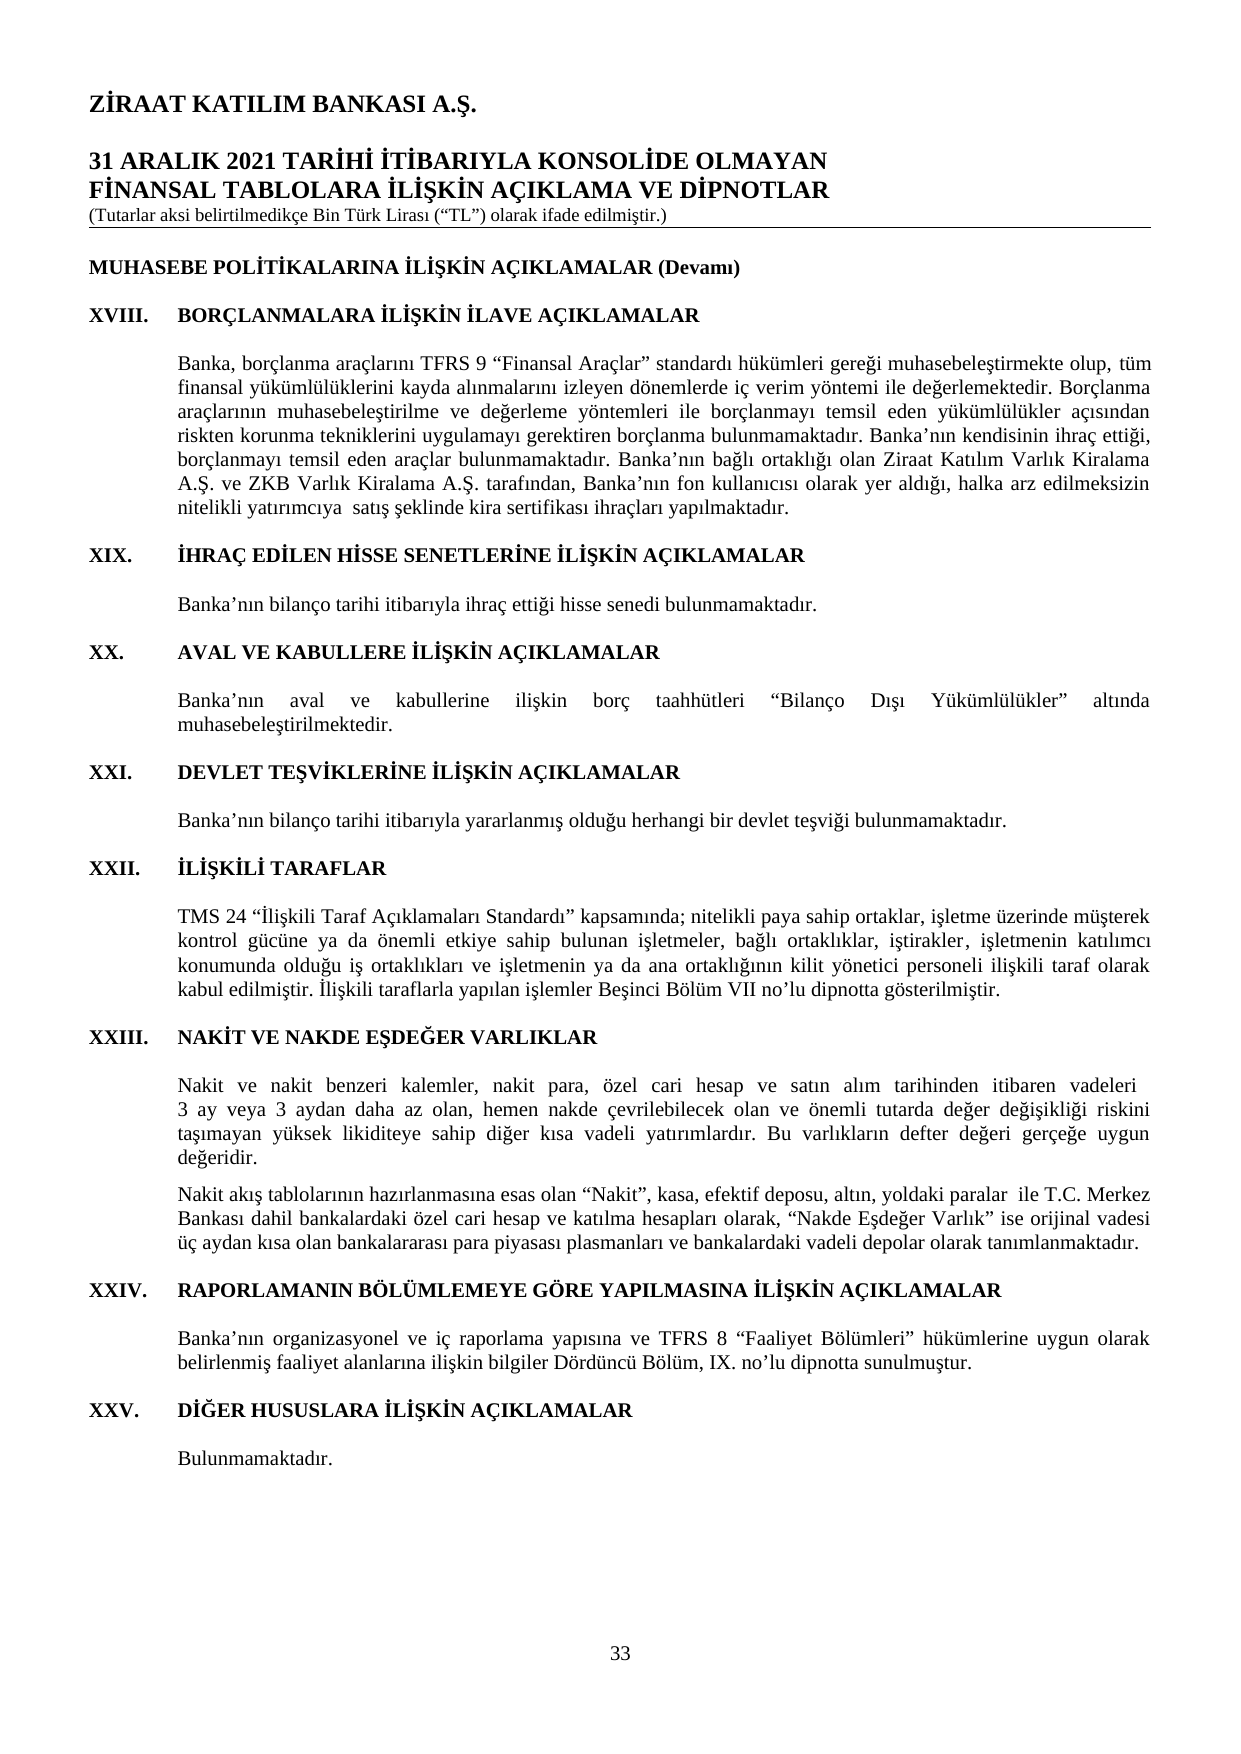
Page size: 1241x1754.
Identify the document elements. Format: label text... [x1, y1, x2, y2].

text Bulunmamaktadır. [177, 1446, 1152, 1470]
text XXII. İLİŞKİLİ TARAFLAR [89, 856, 1152, 880]
text Banka’nın aval ve kabullerine ilişkin borç taahhütleri “Bilanço Dışı Yükümlülükler” altında muhasebeleştirilmektedir. [177, 688, 1152, 736]
text XXIV. RAPORLAMANIN BÖLÜMLEMEYE GÖRE YAPILMASINA İLİŞKİN AÇIKLAMALAR [89, 1278, 1152, 1302]
text Banka, borçlanma araçlarını TFRS 9 “Finansal Araçlar” standardı hükümleri gereği muhasebeleştirmekte olup, tüm finansal yükümlülüklerini kayda alınmalarını izleyen dönemlerde iç verim yöntemi ile değerlemektedir. Borçlanma araçlarının muhasebeleştirilme ve değerleme yöntemleri ile borçlanmayı temsil eden yükümlülükler açısından riskten korunma tekniklerini uygulamayı gerektiren borçlanma bulunmamaktadır. Banka’nın kendisinin ihraç ettiği, borçlanmayı temsil eden araçlar bulunmamaktadır. Banka’nın bağlı ortaklığı olan Ziraat Katılım Varlık Kiralama A.Ş. ve ZKB Varlık Kiralama A.Ş. tarafından, Banka’nın fon kullanıcısı olarak yer aldığı, halka arz edilmeksizin nitelikli yatırımcıya satış şeklinde kira sertifikası ihraçları yapılmaktadır. [177, 351, 1152, 519]
text Banka’nın bilanço tarihi itibarıyla ihraç ettiği hisse senedi bulunmamaktadır. [177, 592, 1152, 616]
text TMS 24 “İlişkili Taraf Açıklamaları Standardı” kapsamında; nitelikli paya sahip ortaklar, işletme üzerinde müşterek kontrol gücüne ya da önemli etkiye sahip bulunan işletmeler, bağlı ortaklıklar, iştirakler, işletmenin katılımcı konumunda olduğu iş ortaklıkları ve işletmenin ya da ana ortaklığının kilit yönetici personeli ilişkili taraf olarak kabul edilmiştir. İlişkili taraflarla yapılan işlemler Beşinci Bölüm VII no’lu dipnotta gösterilmiştir. [89, 904, 1152, 1001]
text Banka’nın bilanço tarihi itibarıyla yararlanmış olduğu herhangi bir devlet teşviği bulunmamaktadır. [177, 808, 1152, 832]
text XXIII. NAKİT VE NAKDE EŞDEĞER VARLIKLAR [89, 1025, 1152, 1049]
text XXV. DİĞER HUSUSLARA İLİŞKİN AÇIKLAMALAR [89, 1398, 1152, 1422]
text Banka’nın organizasyonel ve iç raporlama yapısına ve TFRS 8 “Faaliyet Bölümleri” hükümlerine uygun olarak belirlenmiş faaliyet alanlarına ilişkin bilgiler Dördüncü Bölüm, IX. no’lu dipnotta sunulmuştur. [177, 1326, 1152, 1374]
text Nakit akış tablolarının hazırlanmasına esas olan “Nakit”, kasa, efektif deposu, altın, yoldaki paralar ile T.C. Merkez Bankası dahil bankalardaki özel cari hesap ve katılma hesapları olarak, “Nakde Eşdeğer Varlık” ise orijinal vadesi üç aydan kısa olan bankalararası para piyasası plasmanları ve bankalardaki vadeli depolar olarak tanımlanmaktadır. [177, 1182, 1152, 1254]
text XIX. İHRAÇ EDİLEN HİSSE SENETLERİNE İLİŞKİN AÇIKLAMALAR [89, 543, 1152, 567]
text XVIII. BORÇLANMALARA İLİŞKİN İLAVE AÇIKLAMALAR [89, 303, 1152, 327]
text MUHASEBE POLİTİKALARINA İLİŞKİN AÇIKLAMALAR (Devamı) [89, 255, 1152, 279]
text XXI. DEVLET TEŞVİKLERİNE İLİŞKİN AÇIKLAMALAR [89, 760, 1152, 784]
text XX. AVAL VE KABULLERE İLİŞKİN AÇIKLAMALAR [89, 640, 1152, 664]
text Nakit ve nakit benzeri kalemler, nakit para, özel cari hesap ve satın alım tarihinden itibaren vadeleri 3 ay veya 3 aydan daha az olan, hemen nakde çevrilebilecek olan ve önemli tutarda değer değişikliği riskini taşımayan yüksek likiditeye sahip diğer kısa vadeli yatırımlardır. Bu varlıkların defter değeri gerçeğe uygun değeridir. [177, 1073, 1152, 1169]
